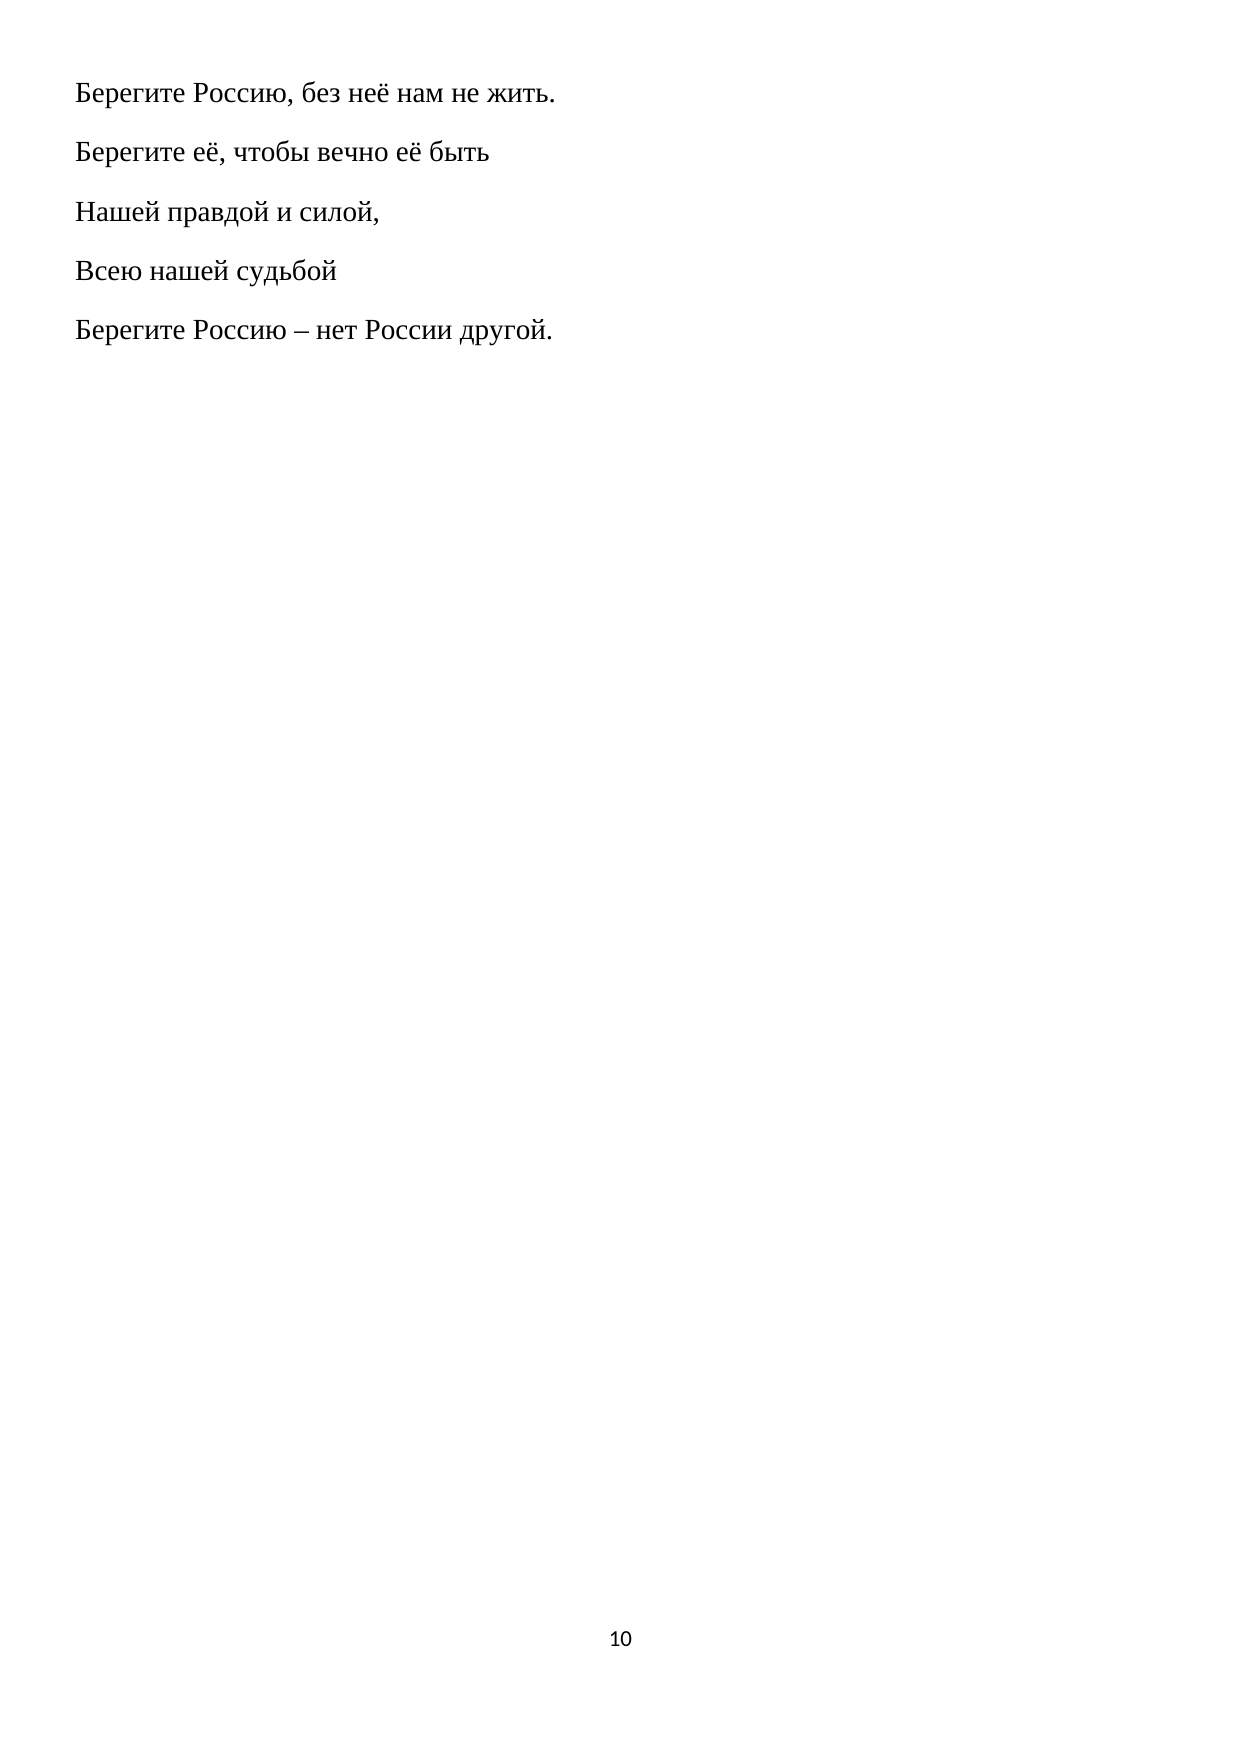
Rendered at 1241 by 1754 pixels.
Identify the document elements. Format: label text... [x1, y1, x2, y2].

text Берегите Россию, без неё нам не жить. [75, 75, 1165, 108]
text Нашей правдой и силой, [75, 194, 1165, 227]
text Берегите её, чтобы вечно её быть [75, 134, 1165, 168]
text Всею нашей судьбой [75, 253, 1165, 287]
text Берегите Россию – нет России другой. [75, 312, 1165, 346]
